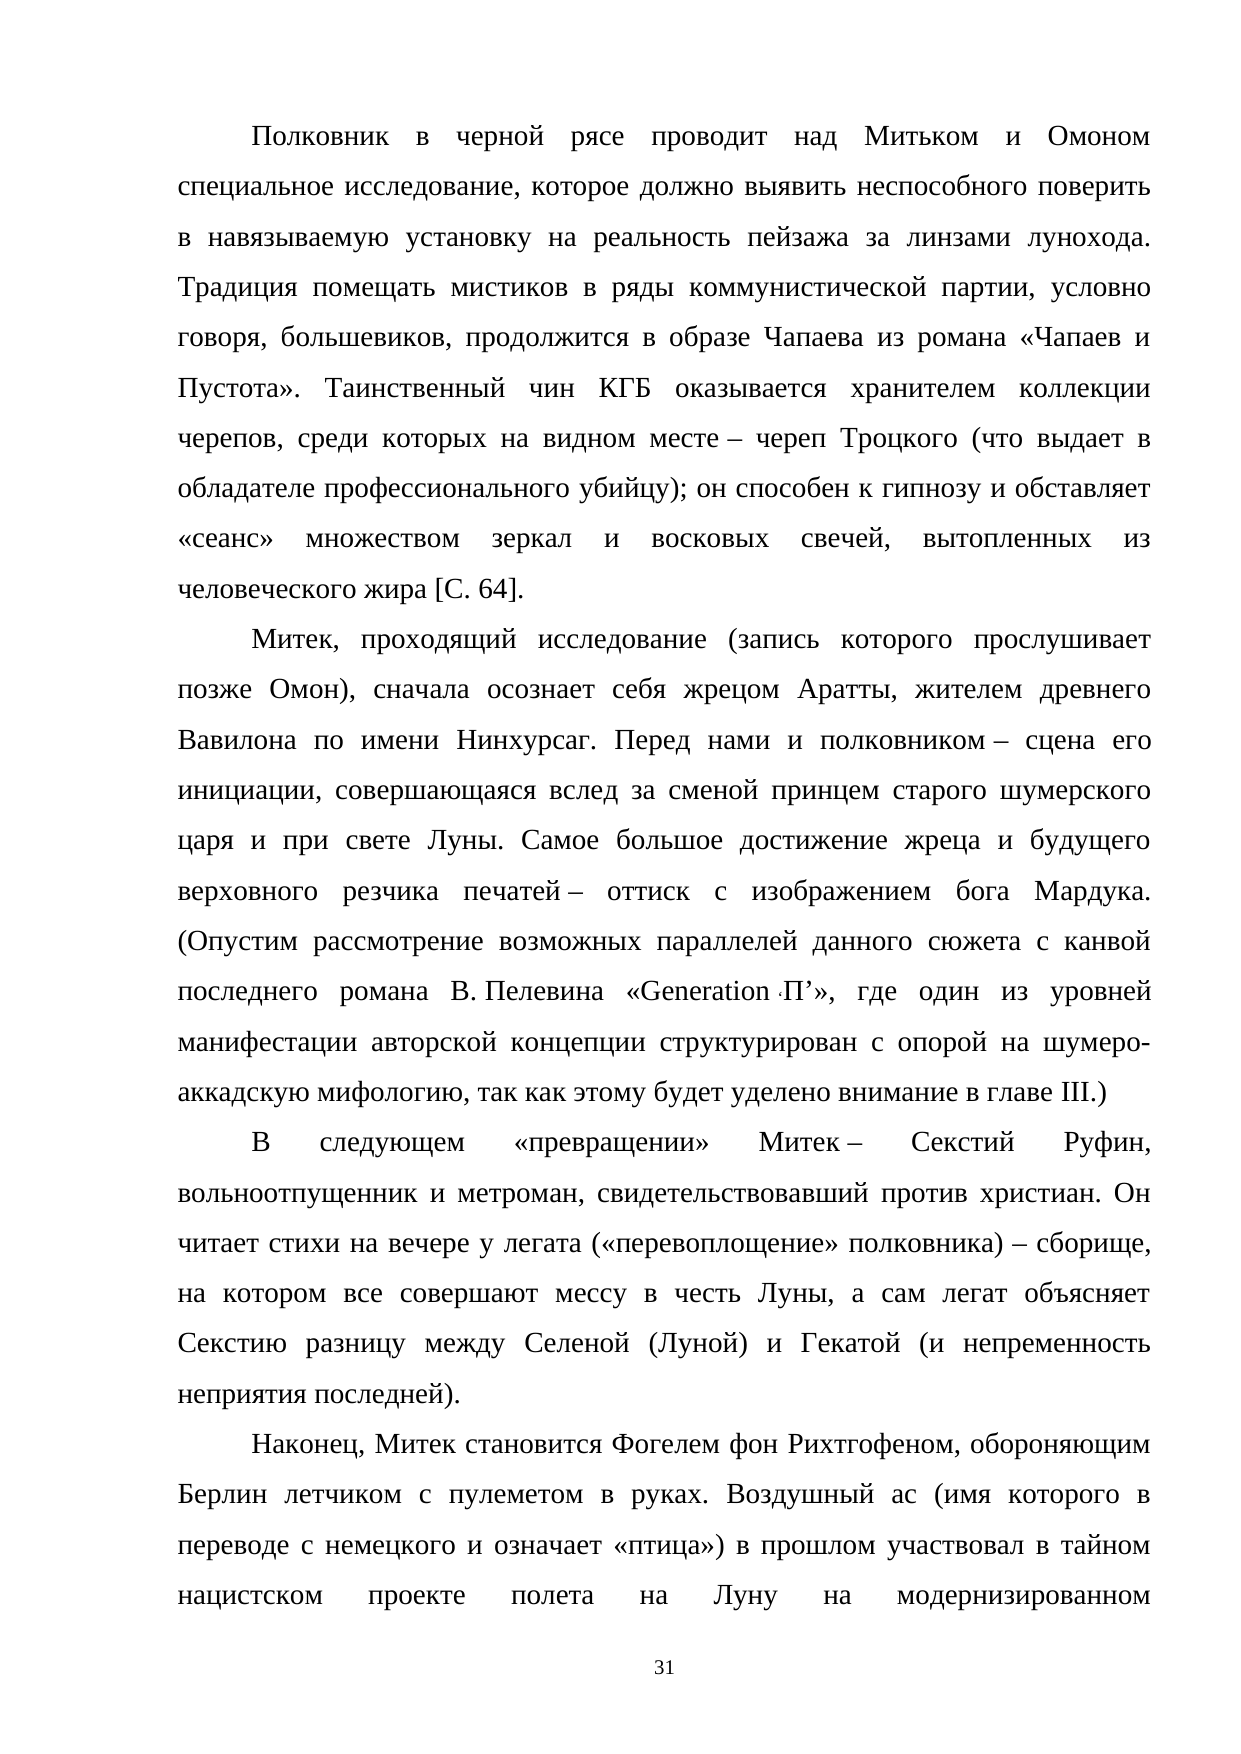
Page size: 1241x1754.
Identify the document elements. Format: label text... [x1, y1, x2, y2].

text В следующем «превращении» Митек – Секстий Руфин, вольноотпущенник и метроман, свидетельствовавший против христиан. Он читает стихи на вечере у легата («перевоплощение» полковника) – сборище, на котором все совершают мессу в честь Луны, а сам легат объясняет Секстию разницу между Селеной (Луной) и Гекатой (и непременность неприятия последней). [177, 1124, 1152, 1409]
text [177, 1426, 1152, 1611]
text Митек, проходящий исследование (запись которого прослушивает позже Омон), сначала осознает себя жрецом Аратты, жителем древнего Вавилона по имени Нинхурсаг. Перед нами и полковником – сцена его инициации, совершающаяся вслед за сменой принцем старого шумерского царя и при свете Луны. Самое большое достижение жреца и будущего верховного резчика печатей – оттиск с изображением бога Мардука. (Опустим рассмотрение возможных параллелей данного сюжета с канвой последнего романа В. Пелевина «Generation ‘П’», где один из уровней манифестации авторской концепции структурирован с опорой на шумеро-аккадскую мифологию, так как этому будет уделено внимание в главе III.) [177, 621, 1152, 1108]
text Полковник в черной рясе проводит над Митьком и Омоном специальное исследование, которое должно выявить неспособного поверить в навязываемую установку на реальность пейзажа за линзами лунохода. Традиция помещать мистиков в ряды коммунистической партии, условно говоря, большевиков, продолжится в образе Чапаева из романа «Чапаев и Пустота». Таинственный чин КГБ оказывается хранителем коллекции черепов, среди которых на видном месте – череп Троцкого (что выдает в обладателе профессионального убийцу); он способен к гипнозу и обставляет «сеанс» множеством зеркал и восковых свечей, вытопленных из человеческого жира [С. 64]. [177, 118, 1152, 604]
